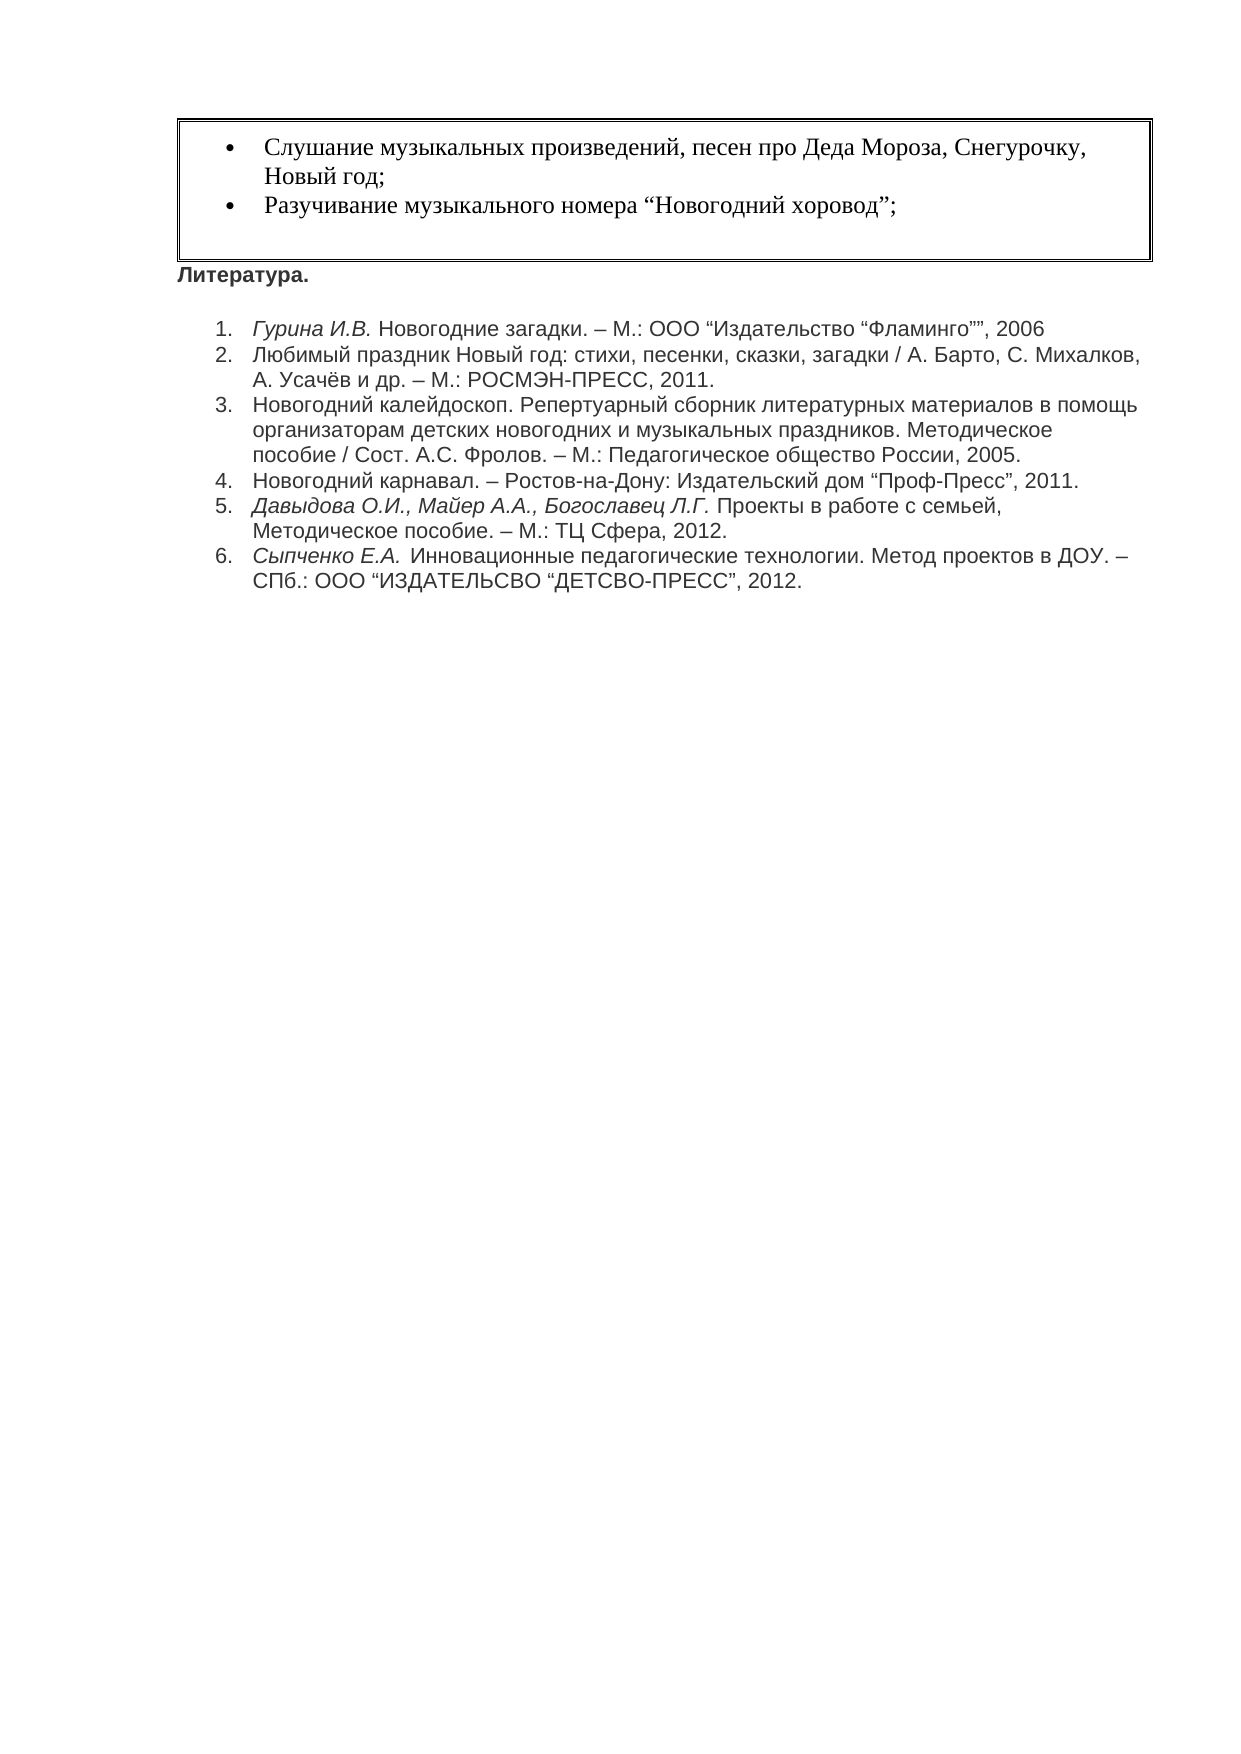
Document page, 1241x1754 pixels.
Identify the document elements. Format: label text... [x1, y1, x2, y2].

text Литература. [177, 262, 1152, 287]
list Гурина И.В. Новогодние загадки. – М.: ООО “Издательство “Фламинго””, 2006 [215, 316, 1152, 341]
list Давыдова О.И., Майер А.А., Богославец Л.Г. Проекты в работе с семьей, Методическое пособие. – М.: ТЦ Сфера, 2012. [215, 493, 1152, 543]
list Новогодний карнавал. – Ростов-на-Дону: Издательский дом “Проф-Пресс”, 2011. [215, 467, 1152, 493]
list Любимый праздник Новый год: стихи, песенки, сказки, загадки / А. Барто, С. Михалков, А. Усачёв и др. – М.: РОСМЭН-ПРЕСС, 2011. [215, 341, 1152, 392]
list Новогодний калейдоскоп. Репертуарный сборник литературных материалов в помощь организаторам детских новогодних и музыкальных праздников. Методическое пособие / Сост. А.С. Фролов. – М.: Педагогическое общество России, 2005. [215, 392, 1152, 467]
list Сыпченко Е.А. Инновационные педагогические технологии. Метод проектов в ДОУ. – СПб.: ООО “ИЗДАТЕЛЬСВО “ДЕТСВО-ПРЕСС”, 2012. [215, 543, 1152, 593]
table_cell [180, 122, 1149, 259]
